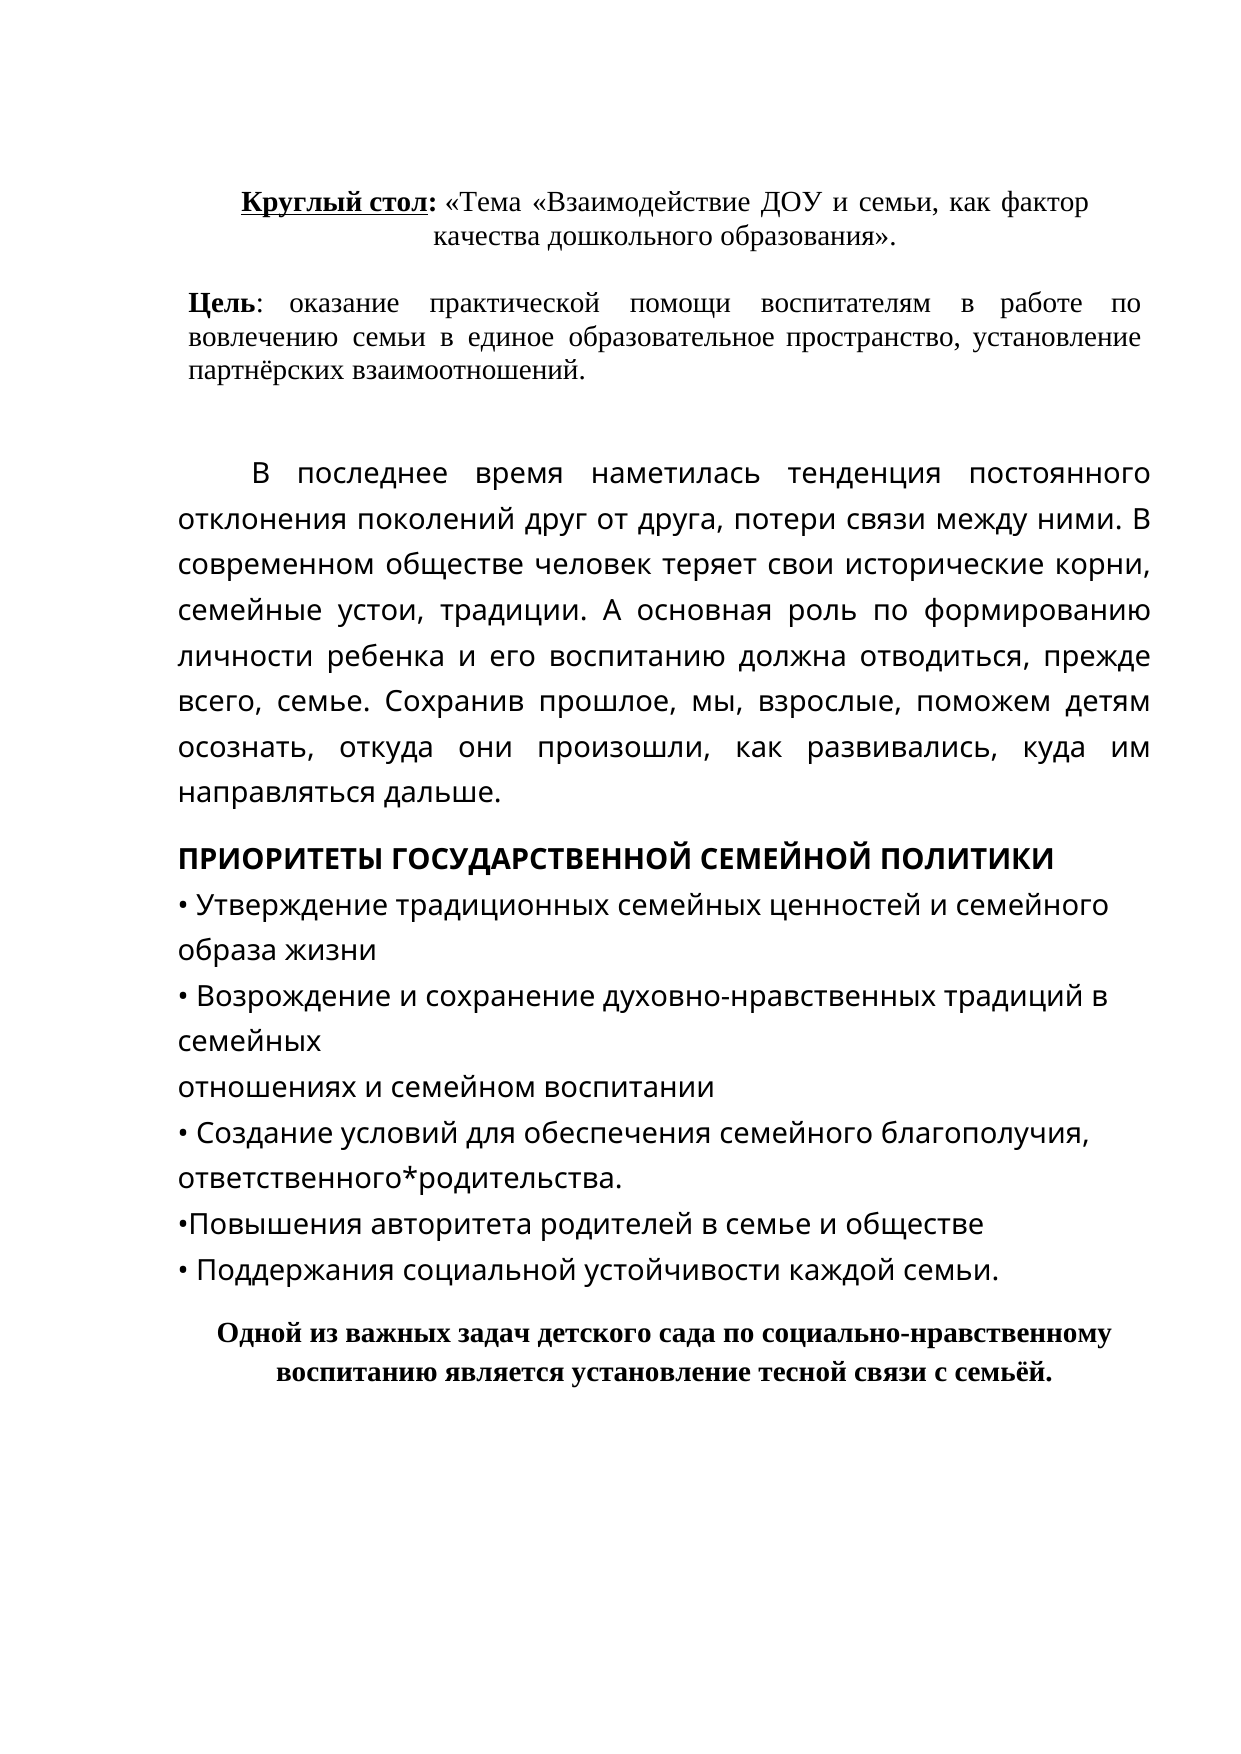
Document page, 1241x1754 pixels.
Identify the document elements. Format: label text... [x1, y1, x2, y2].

text В последнее время наметилась тенденция постоянного отклонения поколений друг от друга, потери связи между ними. В современном обществе человек теряет свои исторические корни, семейные устои, традиции. А основная роль по формированию личности ребенка и его воспитанию должна отводиться, прежде всего, семье. Сохранив прошлое, мы, взрослые, поможем детям осознать, откуда они произошли, как развивались, куда им направляться дальше. [177, 452, 1152, 811]
text ПРИОРИТЕТЫ ГОСУДАРСТВЕННОЙ СЕМЕЙНОЙ ПОЛИТИКИ • Утверждение традиционных семейных ценностей и семейного образа жизни • Возрождение и сохранение духовно-нравственных традиций в семейных отношениях и семейном воспитании • Создание условий для обеспечения семейного благополучия, ответственного*родительства. •Повышения авторитета родителей в семье и обществе • Поддержания социальной устойчивости каждой семьи. [177, 838, 1152, 1288]
text Круглый стол: «Тема «Взаимодействие ДОУ и семьи, как фактор качества дошкольного образования». [188, 184, 1141, 252]
text Одной из важных задач детского сада по социально-нравственному воспитанию является установление тесной связи с семьёй. [177, 1315, 1152, 1387]
text Цель: оказание практической помощи воспитателям в работе по вовлечению семьи в единое образовательное пространство, установление партнёрских взаимоотношений. [188, 285, 1141, 386]
